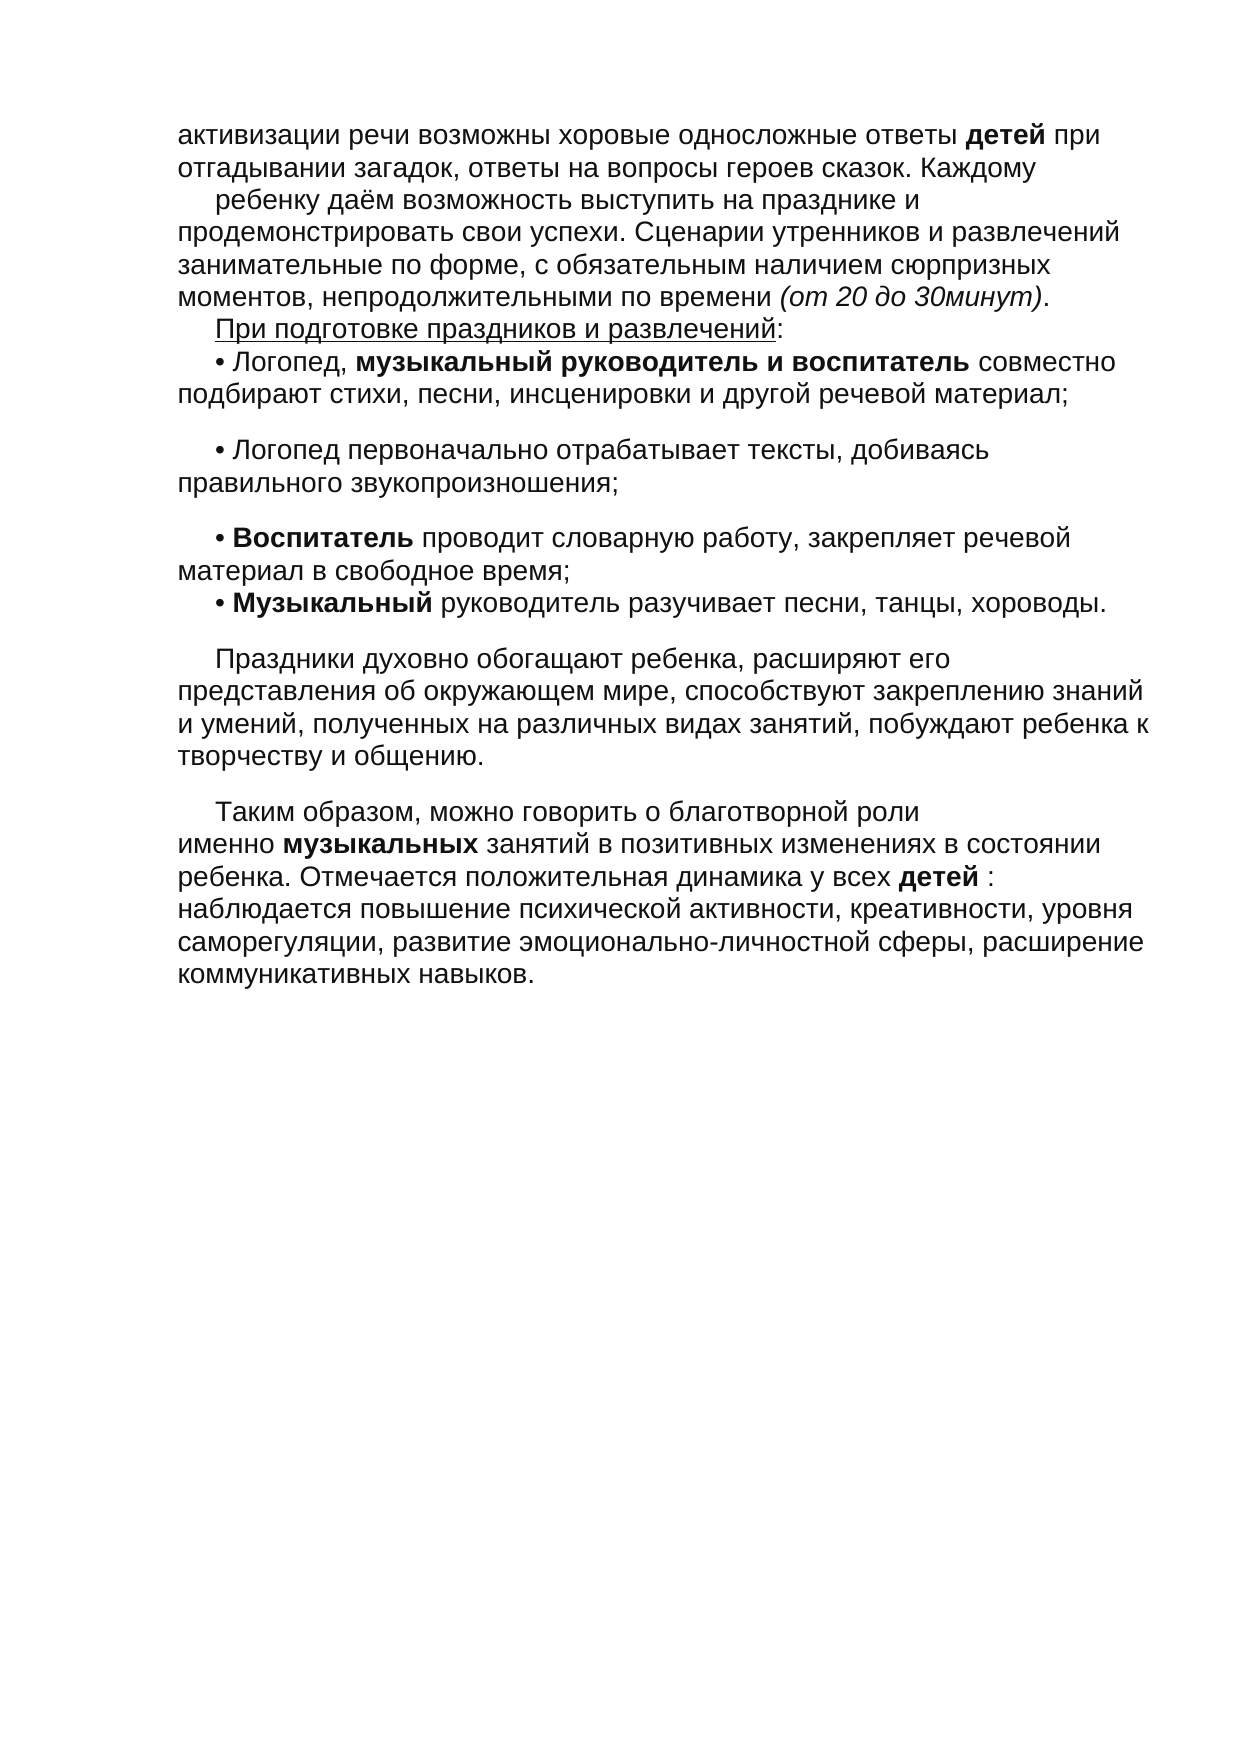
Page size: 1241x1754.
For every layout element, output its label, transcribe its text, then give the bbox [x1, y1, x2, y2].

text • Логопед первоначально отрабатывает тексты, добиваясь правильного звукопроизношения; [177, 433, 1152, 498]
text При подготовке праздников и развлечений: [177, 312, 1152, 345]
text • Воспитатель проводит словарную работу, закрепляет речевой материал в свободное время; [177, 521, 1152, 586]
text ребенку даём возможность выступить на празднике и продемонстрировать свои успехи. Сценарии утренников и развлечений занимательные по форме, с обязательным наличием сюрпризных моментов, непродолжительными по времени (от 20 до 30минут). [177, 183, 1152, 312]
text Праздники духовно обогащают ребенка, расширяют его представления об окружающем мире, способствуют закреплению знаний и умений, полученных на различных видах занятий, побуждают ребенка к творчеству и общению. [177, 642, 1152, 772]
text Таким образом, можно говорить о благотворной роли именно музыкальных занятий в позитивных изменениях в состоянии ребенка. Отмечается положительная динамика у всех детей : наблюдается повышение психической активности, креативности, уровня саморегуляции, развитие эмоционально-личностной сферы, расширение коммуникативных навыков. [177, 795, 1152, 989]
text • Музыкальный руководитель разучивает песни, танцы, хороводы. [177, 586, 1152, 618]
text • Логопед, музыкальный руководитель и воспитатель совместно подбирают стихи, песни, инсценировки и другой речевой материал; [177, 345, 1152, 410]
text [177, 118, 1152, 183]
